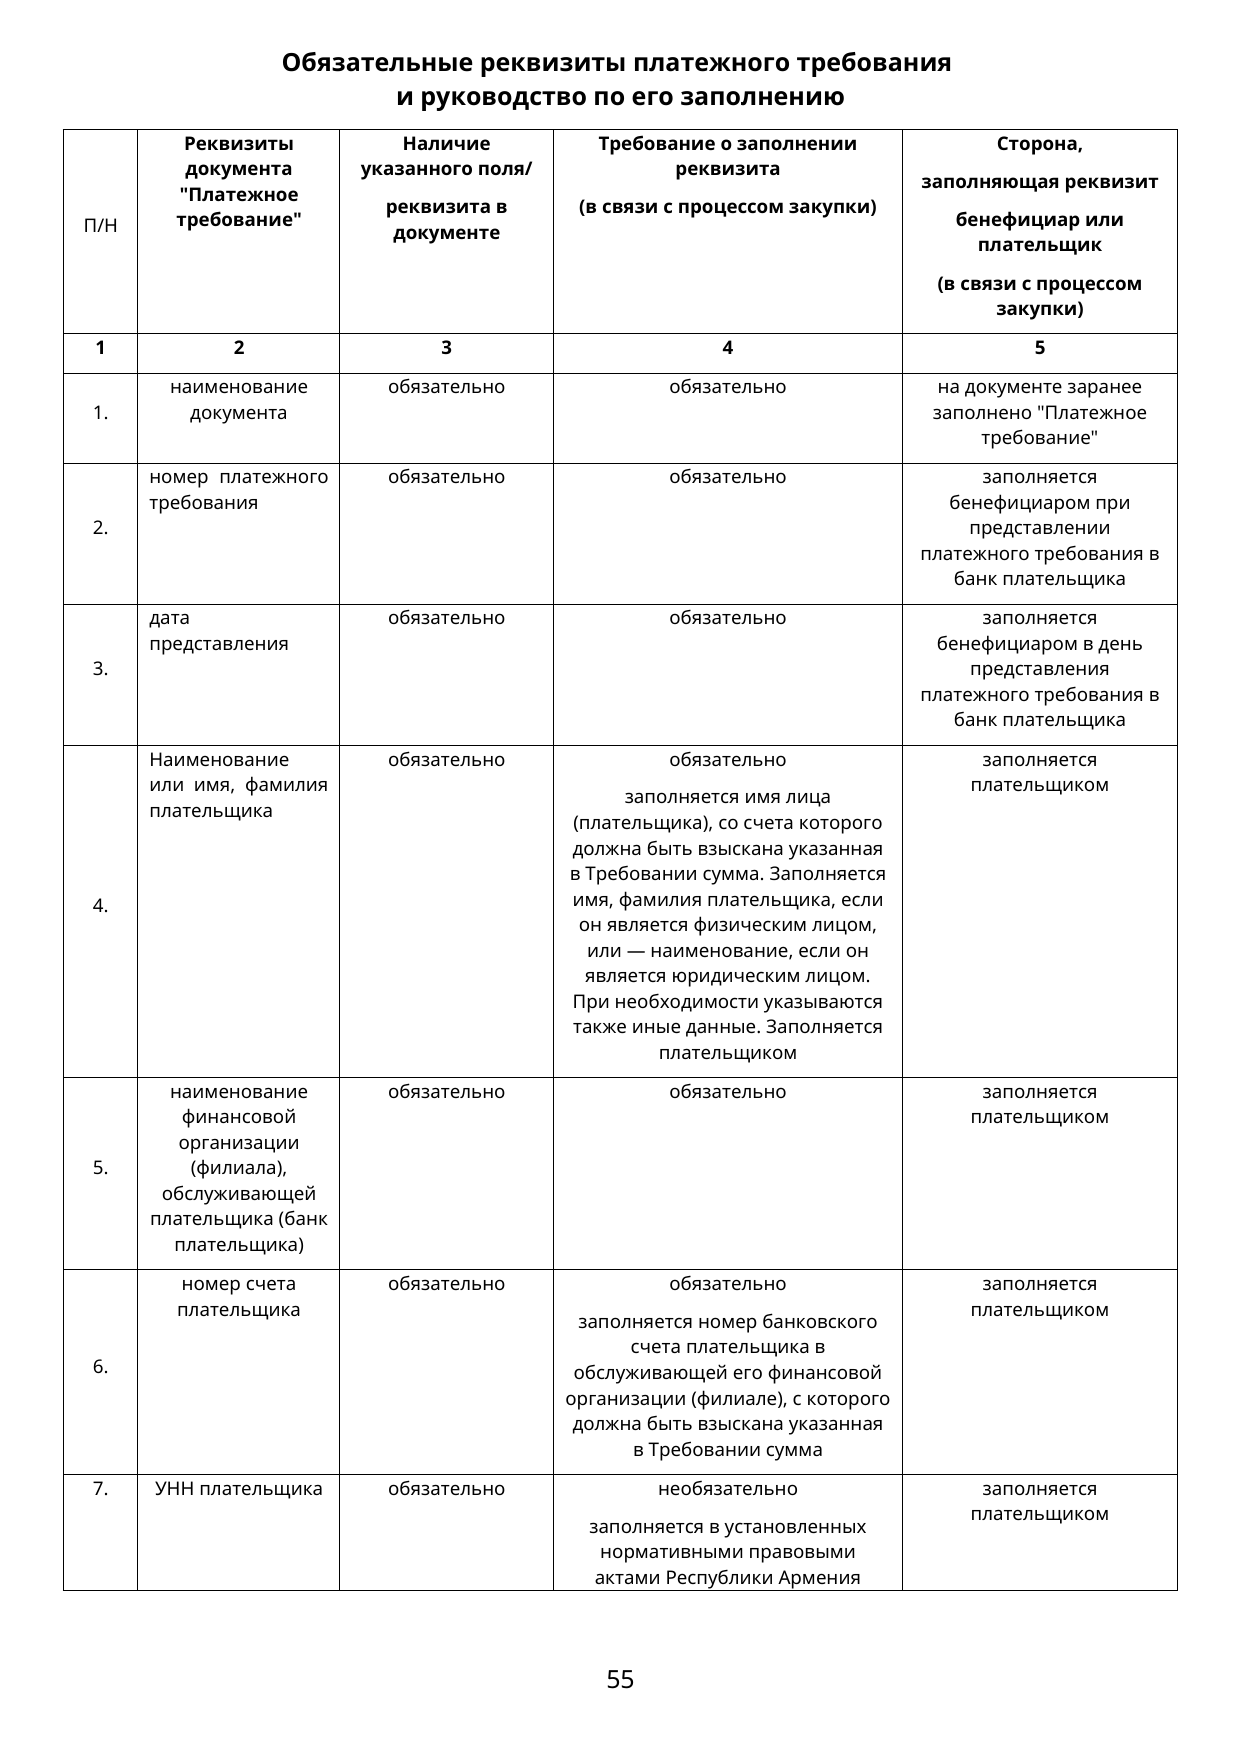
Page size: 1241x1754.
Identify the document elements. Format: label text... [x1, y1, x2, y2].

table_cell 1 [64, 334, 137, 372]
table_cell 4 [554, 334, 902, 372]
table_cell наименование финансовой организации (филиала), обслуживающей плательщика (банк плательщика) [138, 1078, 339, 1269]
table_cell заполняется бенефициаром в день представления платежного требования в банк плательщика [903, 605, 1177, 745]
table_cell заполняется плательщиком [903, 1475, 1177, 1589]
table_cell обязательно [554, 374, 902, 462]
table_cell 4. [64, 746, 137, 1077]
table_cell 1. [64, 374, 137, 462]
table_cell обязательно [340, 1078, 553, 1269]
table_cell Наименование или имя, фамилия плательщика [138, 746, 339, 1077]
table_header Наличие указанного поля/ реквизита в документе [340, 130, 553, 333]
table_cell обязательно заполняется имя лица (плательщика), со счета которого должна быть взыскана указанная в Требовании сумма. Заполняется имя, фамилия плательщика, если он является физическим лицом, или — наименование, если он является юридическим лицом. При необходимости указываются также иные данные. Заполняется плательщиком [554, 746, 902, 1077]
table_cell 3. [64, 605, 137, 745]
table_cell обязательно [554, 1078, 902, 1269]
table_cell 2 [138, 334, 339, 372]
table_cell 2. [64, 464, 137, 604]
table_cell номер счета плательщика [138, 1270, 339, 1474]
table_cell обязательно [554, 605, 902, 745]
table_cell на документе заранее заполнено "Платежное требование" [903, 374, 1177, 462]
table_cell заполняется плательщиком [903, 1078, 1177, 1269]
table_cell заполняется плательщиком [903, 746, 1177, 1077]
table_cell обязательно заполняется номер банковского счета плательщика в обслуживающей его финансовой организации (филиале), с которого должна быть взыскана указанная в Требовании сумма [554, 1270, 902, 1474]
table_header Сторона, заполняющая реквизит бенефициар или плательщик (в связи с процессом закупки) [903, 130, 1177, 333]
table_header Реквизиты документа "Платежное требование" [138, 130, 339, 333]
table_header П/Н [64, 130, 137, 333]
text Обязательные реквизиты платежного требования и руководство по его заполнению [148, 44, 1093, 112]
table_cell 7. [64, 1475, 137, 1589]
table_cell 5. [64, 1078, 137, 1269]
table_cell 6. [64, 1270, 137, 1474]
table_header Требование о заполнении реквизита (в связи с процессом закупки) [554, 130, 902, 333]
table_cell наименование документа [138, 374, 339, 462]
table_cell обязательно [340, 746, 553, 1077]
table_cell УНН плательщика [138, 1475, 339, 1589]
table_cell 5 [903, 334, 1177, 372]
table_cell заполняется плательщиком [903, 1270, 1177, 1474]
table_cell 3 [340, 334, 553, 372]
table_cell заполняется бенефициаром при представлении платежного требования в банк плательщика [903, 464, 1177, 604]
table_cell обязательно [340, 374, 553, 462]
table_cell обязательно [340, 1475, 553, 1589]
table_cell дата представления [138, 605, 339, 745]
table_cell обязательно [340, 464, 553, 604]
table_cell обязательно [554, 464, 902, 604]
table_cell обязательно [340, 605, 553, 745]
table_cell обязательно [340, 1270, 553, 1474]
table_cell номер платежного требования [138, 464, 339, 604]
